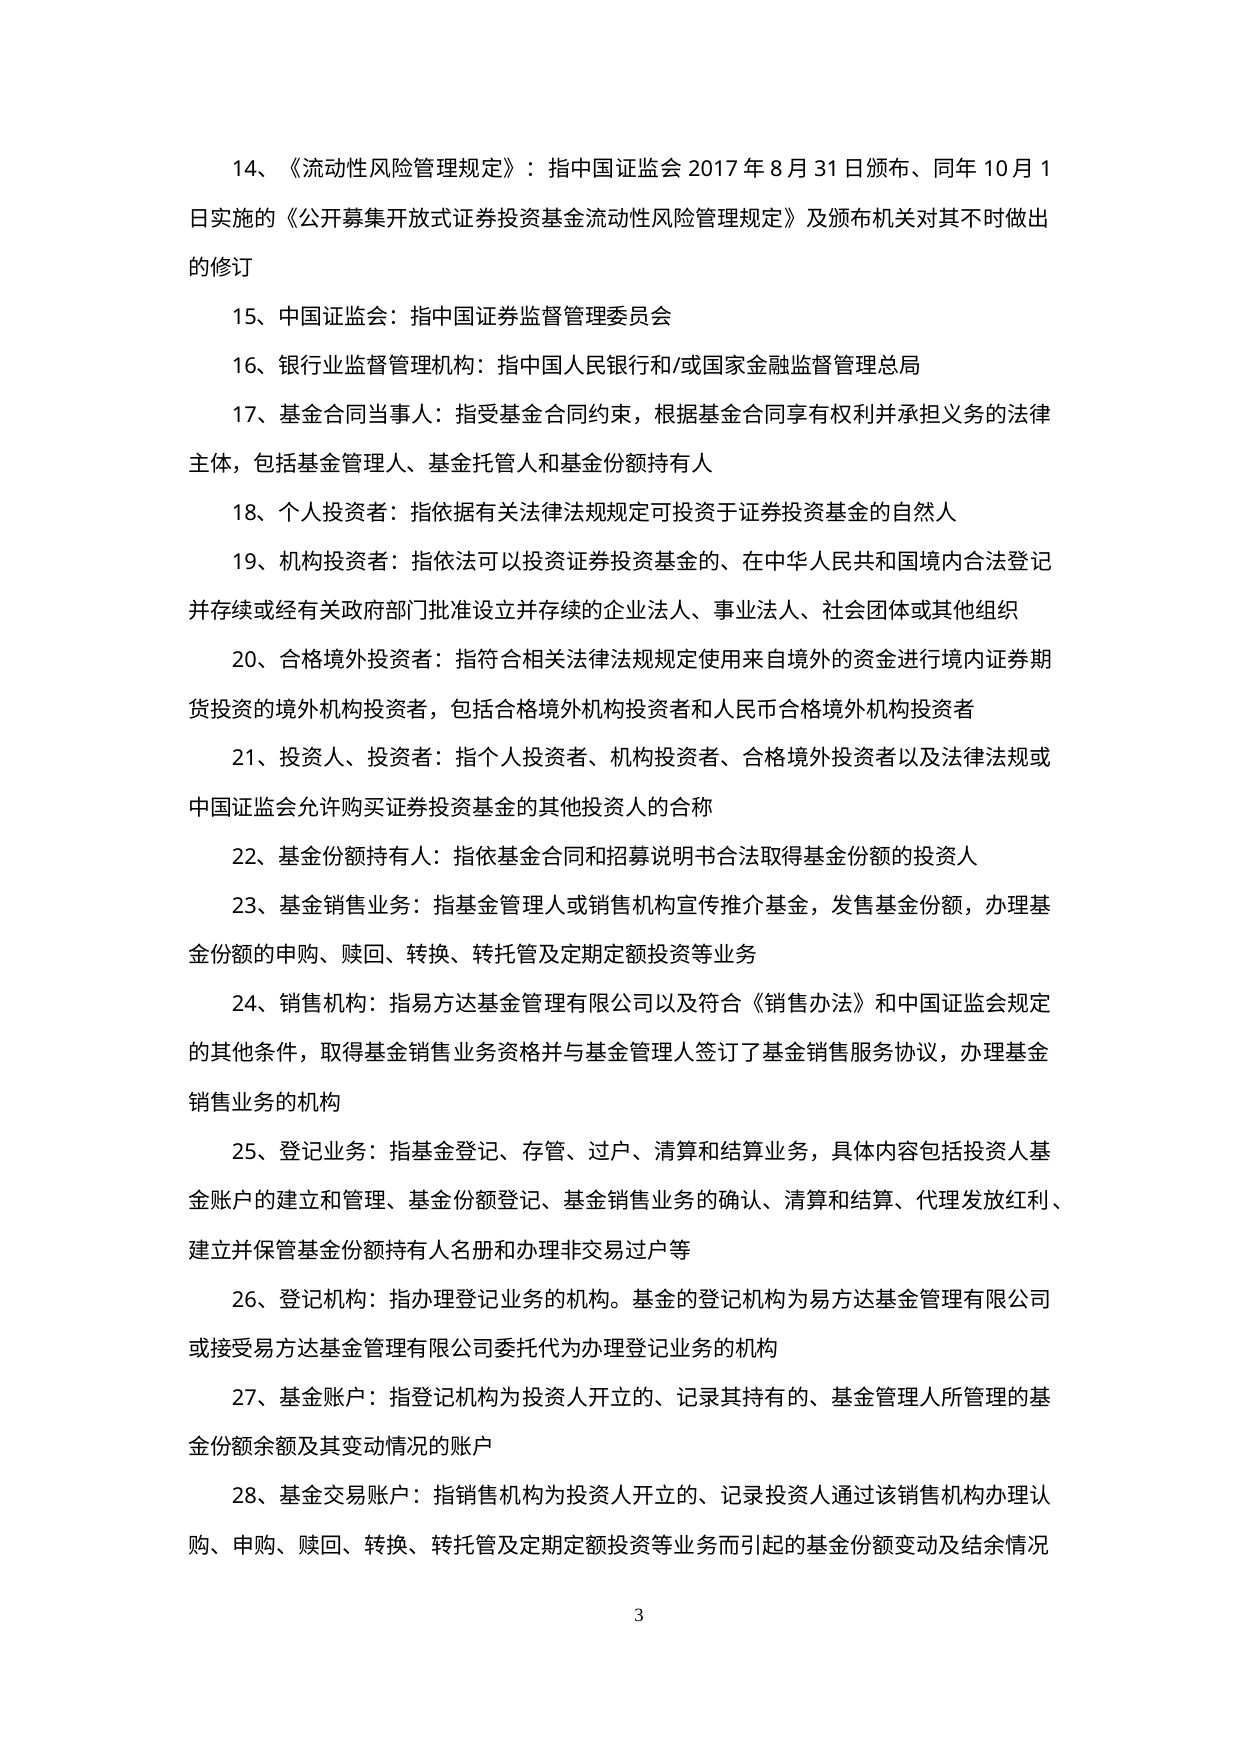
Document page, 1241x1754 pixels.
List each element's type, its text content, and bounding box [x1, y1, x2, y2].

text 22、基金份额持有人：指依基金合同和招募说明书合法取得基金份额的投资人 [188, 838, 1052, 871]
text 24、销售机构：指易方达基金管理有限公司以及符合《销售办法》和中国证监会规定的其他条件，取得基金销售业务资格并与基金管理人签订了基金销售服务协议，办理基金销售业务的机构 [188, 985, 1052, 1035]
text 27、基金账户：指登记机构为投资人开立的、记录其持有的、基金管理人所管理的基金份额余额及其变动情况的账户 [188, 1379, 1052, 1462]
text 15、中国证监会：指中国证券监督管理委员会 [188, 298, 1052, 331]
text 16、银行业监督管理机构：指中国人民银行和/或国家金融监督管理总局 [188, 347, 1052, 380]
text 17、基金合同当事人：指受基金合同约束，根据基金合同享有权利并承担义务的法律主体，包括基金管理人、基金托管人和基金份额持有人 [188, 396, 1052, 478]
text 19、机构投资者：指依法可以投资证券投资基金的、在中华人民共和国境内合法登记并存续或经有关政府部门批准设立并存续的企业法人、事业法人、社会团体或其他组织 [188, 543, 1052, 626]
text 14、《流动性风险管理规定》：指中国证监会2017年8月31日颁布、同年10月1日实施的《公开募集开放式证券投资基金流动性风险管理规定》及颁布机关对其不时做出的修订 [188, 232, 1052, 282]
text 23、基金销售业务：指基金管理人或销售机构宣传推介基金，发售基金份额，办理基金份额的申购、赎回、转换、转托管及定期定额投资等业务 [188, 887, 1052, 969]
text 18、个人投资者：指依据有关法律法规规定可投资于证券投资基金的自然人 [188, 494, 1052, 527]
text 25、登记业务：指基金登记、存管、过户、清算和结算业务，具体内容包括投资人基金账户的建立和管理、基金份额登记、基金销售业务的确认、清算和结算、代理发放红利、建立并保管基金份额持有人名册和办理非交易过户等 [188, 1215, 1052, 1265]
text 21、投资人、投资者：指个人投资者、机构投资者、合格境外投资者以及法律法规或中国证监会允许购买证券投资基金的其他投资人的合称 [188, 740, 1052, 822]
text 14、《流动性风险管理规定》：指中国证监会2017年8月31日颁布、同年10月1日实施的《公开募集开放式证券投资基金流动性风险管理规定》及颁布机关对其不时做出的修订 [188, 150, 1052, 201]
text 26、登记机构：指办理登记业务的机构。基金的登记机构为易方达基金管理有限公司或接受易方达基金管理有限公司委托代为办理登记业务的机构 [188, 1281, 1052, 1363]
text 25、登记业务：指基金登记、存管、过户、清算和结算业务，具体内容包括投资人基金账户的建立和管理、基金份额登记、基金销售业务的确认、清算和结算、代理发放红利、建立并保管基金份额持有人名册和办理非交易过户等 [188, 1133, 1052, 1183]
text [188, 1478, 1052, 1528]
text 24、销售机构：指易方达基金管理有限公司以及符合《销售办法》和中国证监会规定的其他条件，取得基金销售业务资格并与基金管理人签订了基金销售服务协议，办理基金销售业务的机构 [188, 1067, 1052, 1117]
text 20、合格境外投资者：指符合相关法律法规规定使用来自境外的资金进行境内证券期货投资的境外机构投资者，包括合格境外机构投资者和人民币合格境外机构投资者 [188, 641, 1052, 724]
